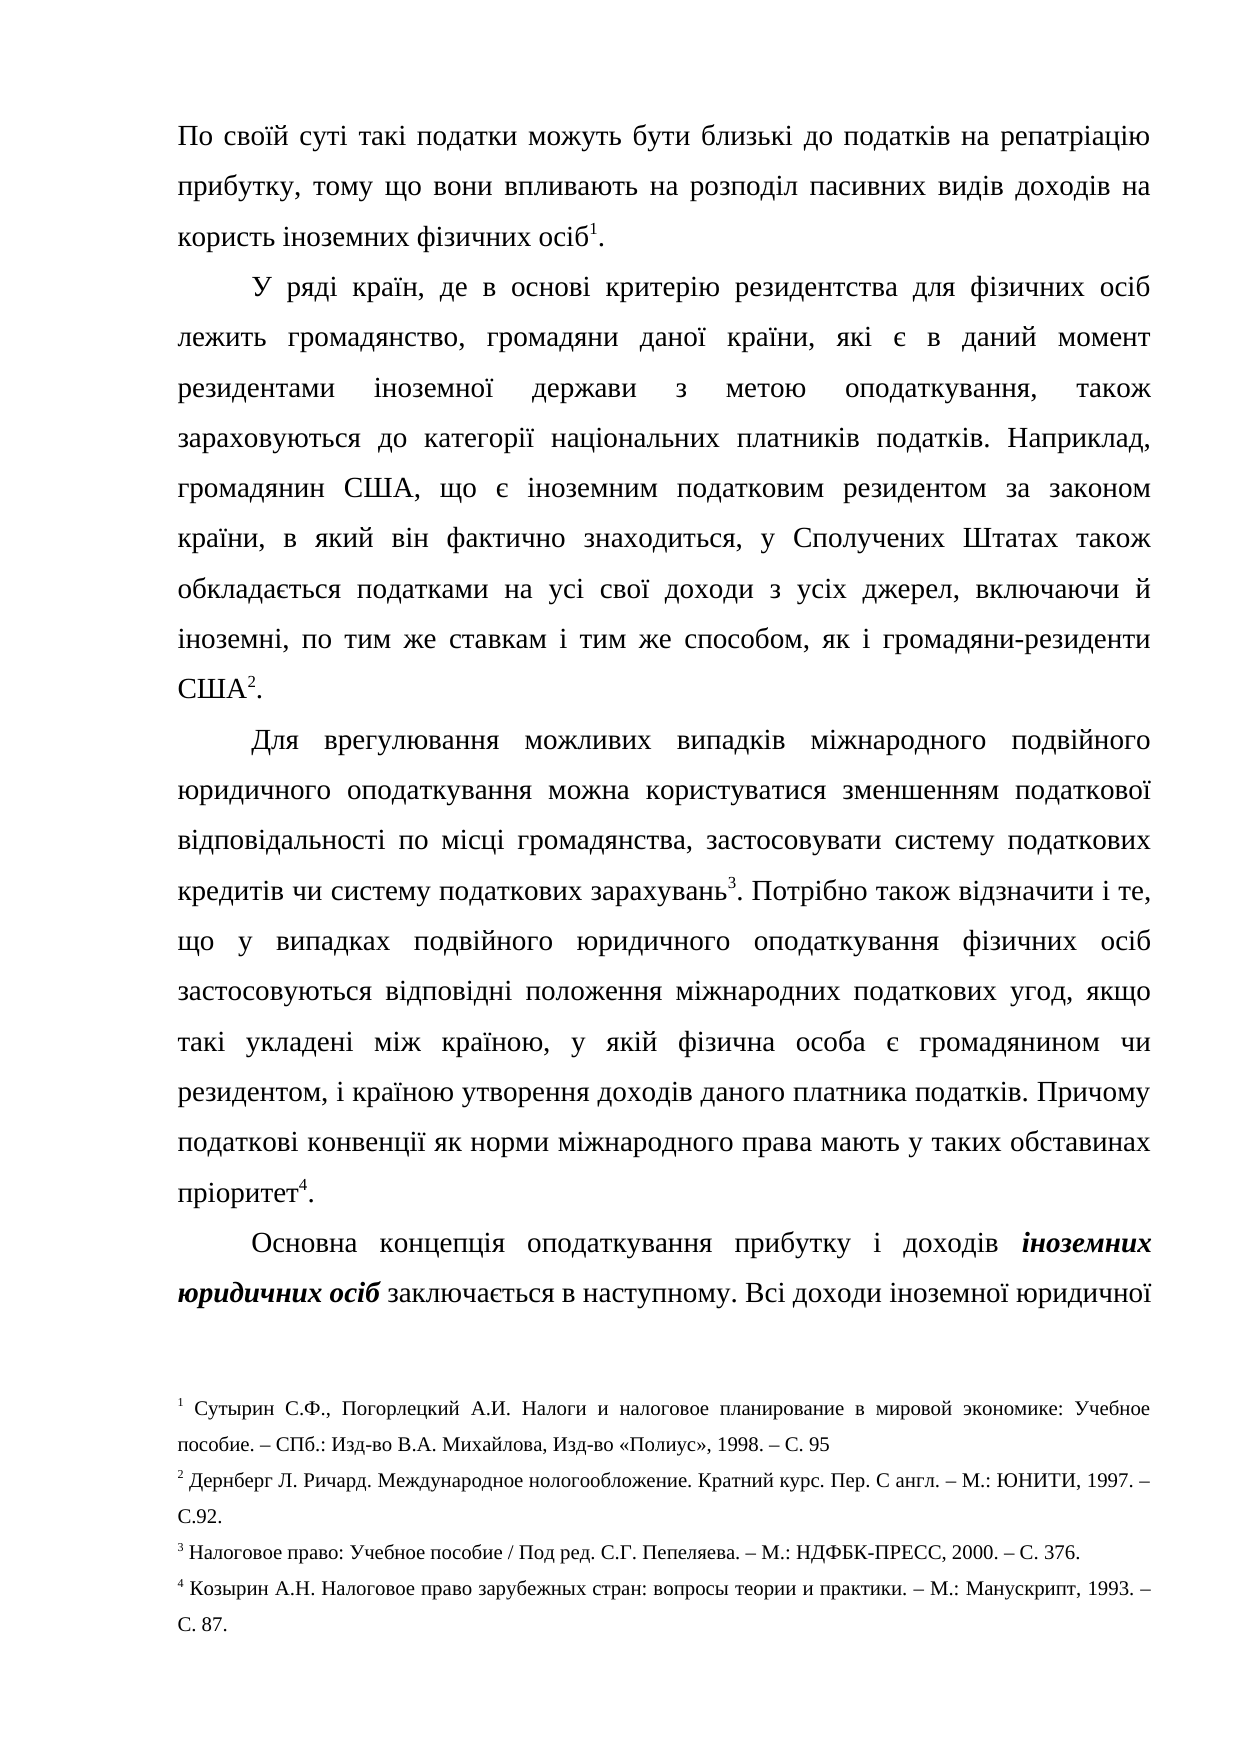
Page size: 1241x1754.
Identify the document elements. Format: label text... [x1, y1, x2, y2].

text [177, 118, 1152, 252]
text Для врегулювання можливих випадків міжнародного подвійного юридичного оподаткування можна користуватися зменшенням податкової відповідальності по місці громадянства, застосовувати систему податкових кредитів чи систему податкових зарахувань. Потрібно також відзначити і те, що у випадках подвійного юридичного оподаткування фізичних осіб застосовуються відповідні положення міжнародних податкових угод, якщо такі укладені між країною, у якій фізична особа є громадянином чи резидентом, і країною утворення доходів даного платника податків. Причому податкові конвенції як норми міжнародного права мають у таких обставинах пріоритет. [177, 722, 1152, 1208]
text У ряді країн, де в основі критерію резидентства для фізичних осіб лежить громадянство, громадяни даної країни, які є в даний момент резидентами іноземної держави з метою оподаткування, також зараховуються до категорії національних платників податків. Наприклад, громадянин США, що є іноземним податковим резидентом за законом країни, в який він фактично знаходиться, у Сполучених Штатах також обкладається податками на усі свої доходи з усіх джерел, включаючи й іноземні, по тим же ставкам і тим же способом, як і громадяни-резиденти США. [177, 269, 1152, 705]
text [177, 1225, 1152, 1309]
